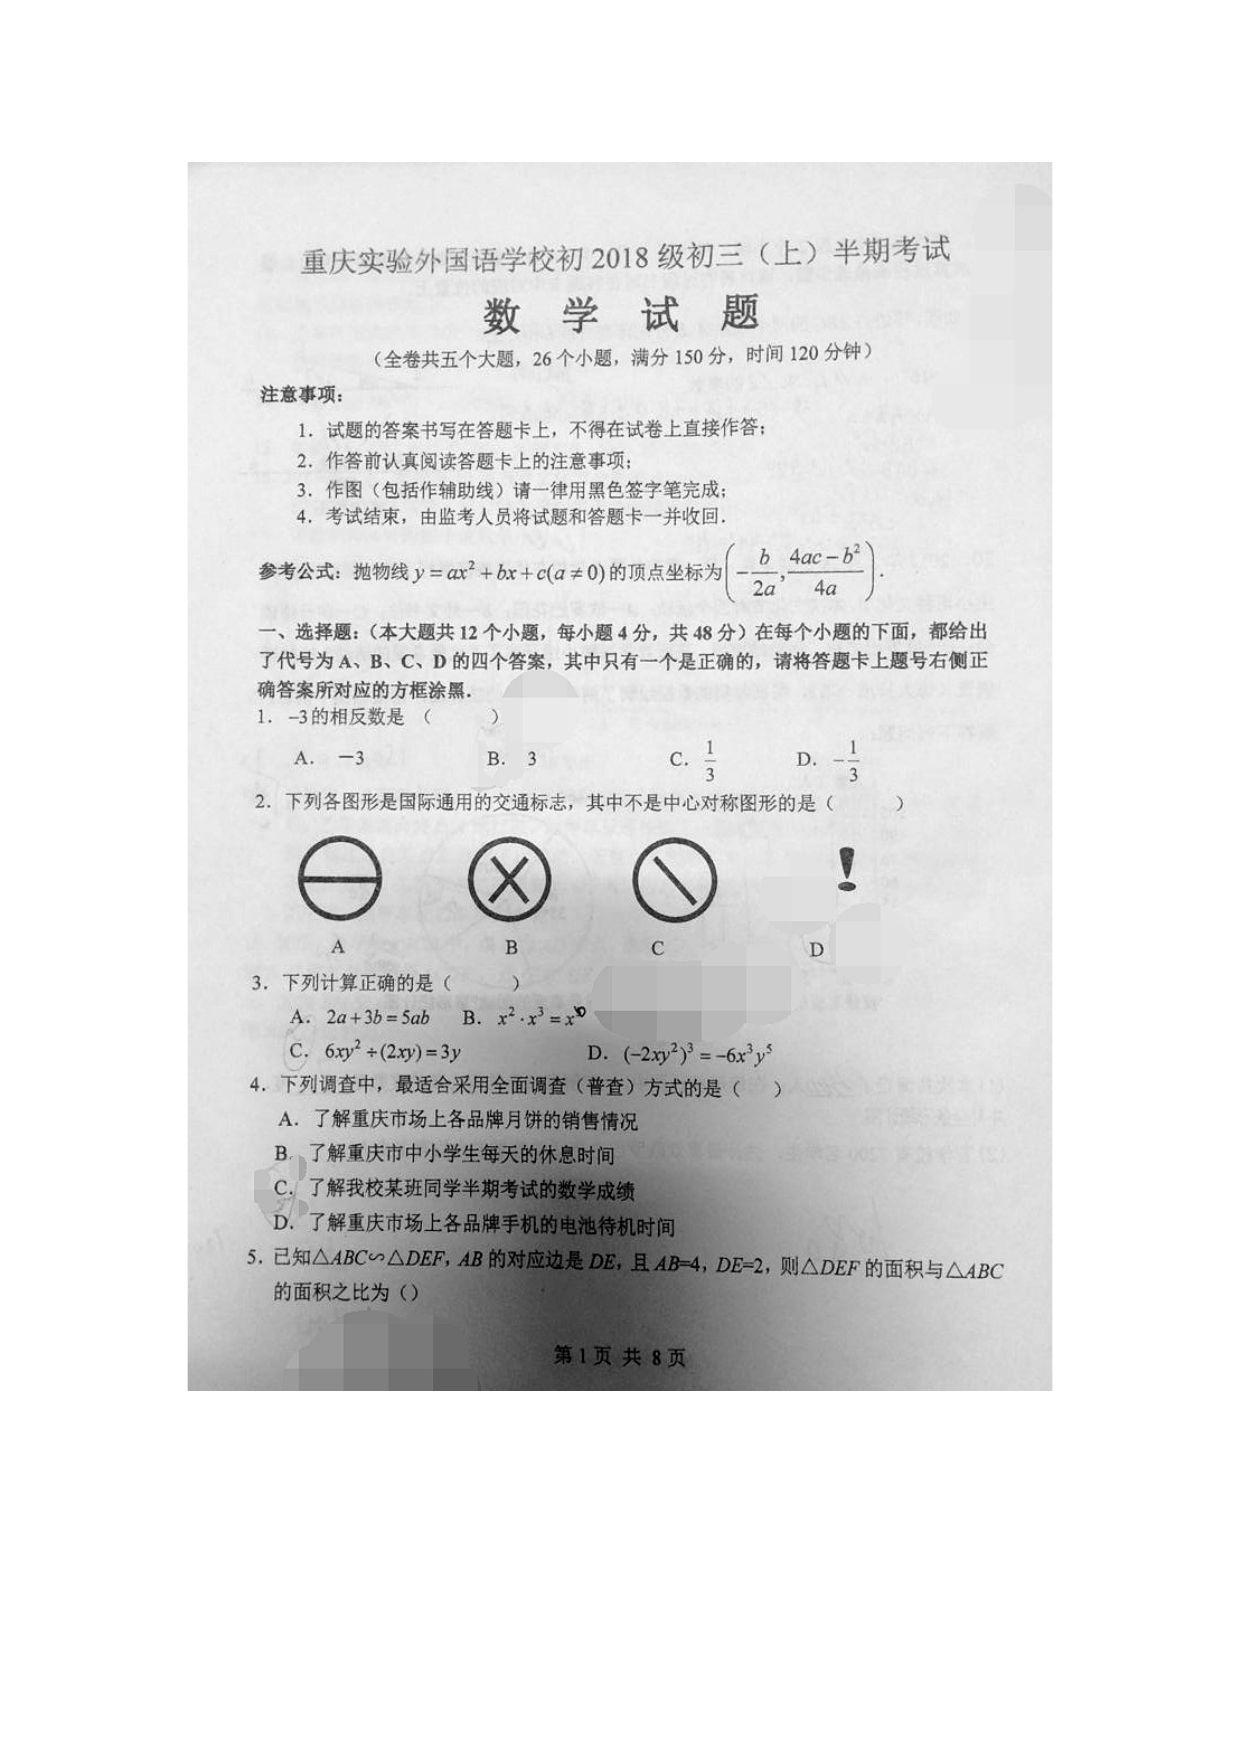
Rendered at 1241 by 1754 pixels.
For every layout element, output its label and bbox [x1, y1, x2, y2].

picture [187, 162, 1053, 1391]
